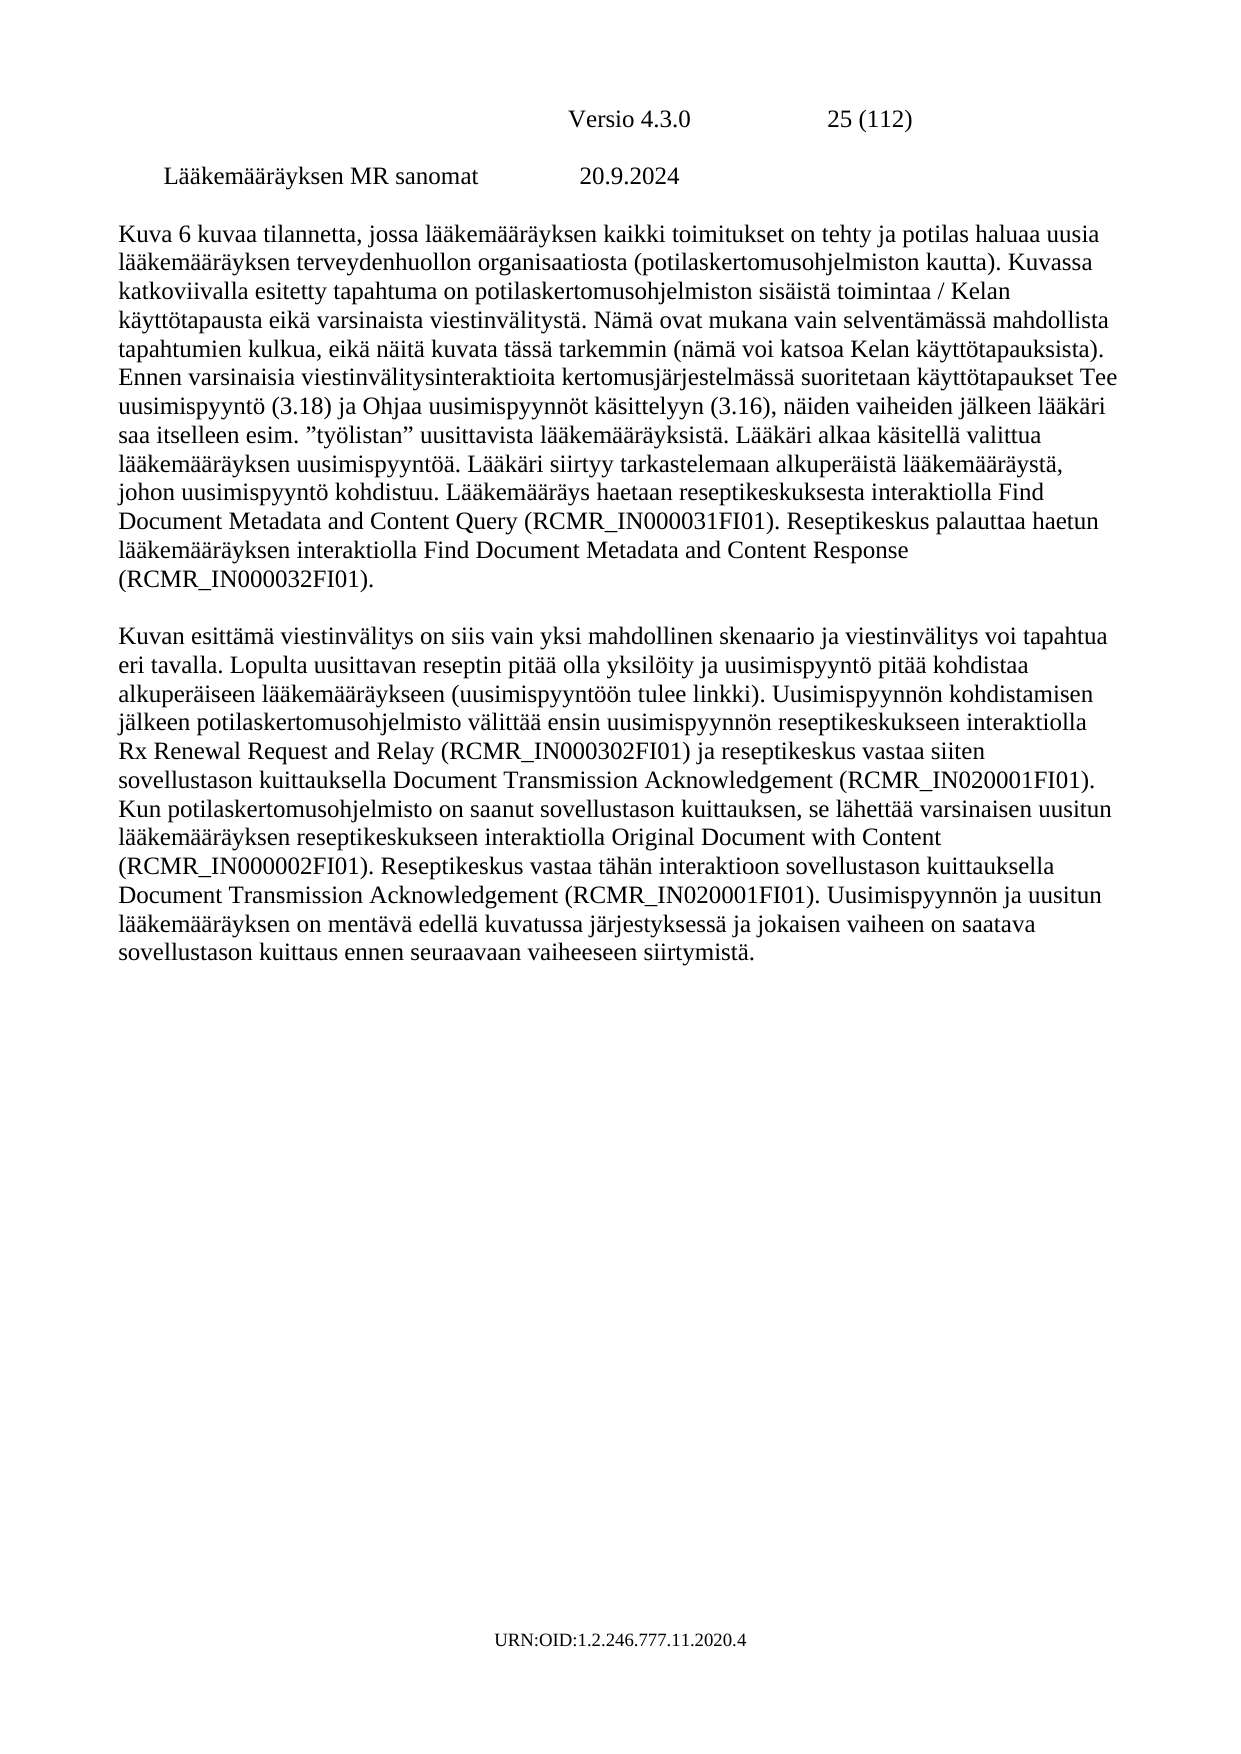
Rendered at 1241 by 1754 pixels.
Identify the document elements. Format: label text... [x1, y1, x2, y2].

text Kuva 6 kuvaa tilannetta, jossa lääkemääräyksen kaikki toimitukset on tehty ja potilas haluaa uusia lääkemääräyksen terveydenhuollon organisaatiosta (potilaskertomusohjelmiston kautta). Kuvassa katkoviivalla esitetty tapahtuma on potilaskertomusohjelmiston sisäistä toimintaa / Kelan käyttötapausta eikä varsinaista viestinvälitystä. Nämä ovat mukana vain selventämässä mahdollista tapahtumien kulkua, eikä näitä kuvata tässä tarkemmin (nämä voi katsoa Kelan käyttötapauksista). Ennen varsinaisia viestinvälitysinteraktioita kertomusjärjestelmässä suoritetaan käyttötapaukset Tee uusimispyyntö (3.18) ja Ohjaa uusimispyynnöt käsittelyyn (3.16), näiden vaiheiden jälkeen lääkäri saa itselleen esim. ”työlistan” uusittavista lääkemääräyksistä. Lääkäri alkaa käsitellä valittua lääkemääräyksen uusimispyyntöä. Lääkäri siirtyy tarkastelemaan alkuperäistä lääkemääräystä, johon uusimispyyntö kohdistuu. Lääkemääräys haetaan reseptikeskuksesta interaktiolla Find Document Metadata and Content Query (RCMR_IN000031FI01). Reseptikeskus palauttaa haetun lääkemääräyksen interaktiolla Find Document Metadata and Content Response (RCMR_IN000032FI01). [118, 219, 1122, 592]
text Kuvan esittämä viestinvälitys on siis vain yksi mahdollinen skenaario ja viestinvälitys voi tapahtua eri tavalla. Lopulta uusittavan reseptin pitää olla yksilöity ja uusimispyyntö pitää kohdistaa alkuperäiseen lääkemääräykseen (uusimispyyntöön tulee linkki). Uusimispyynnön kohdistamisen jälkeen potilaskertomusohjelmisto välittää ensin uusimispyynnön reseptikeskukseen interaktiolla Rx Renewal Request and Relay (RCMR_IN000302FI01) ja reseptikeskus vastaa siiten sovellustason kuittauksella Document Transmission Acknowledgement (RCMR_IN020001FI01). Kun potilaskertomusohjelmisto on saanut sovellustason kuittauksen, se lähettää varsinaisen uusitun lääkemääräyksen reseptikeskukseen interaktiolla Original Document with Content (RCMR_IN000002FI01). Reseptikeskus vastaa tähän interaktioon sovellustason kuittauksella Document Transmission Acknowledgement (RCMR_IN020001FI01). Uusimispyynnön ja uusitun lääkemääräyksen on mentävä edellä kuvatussa järjestyksessä ja jokaisen vaiheen on saatava sovellustason kuittaus ennen seuraavaan vaiheeseen siirtymistä. [118, 621, 1122, 966]
